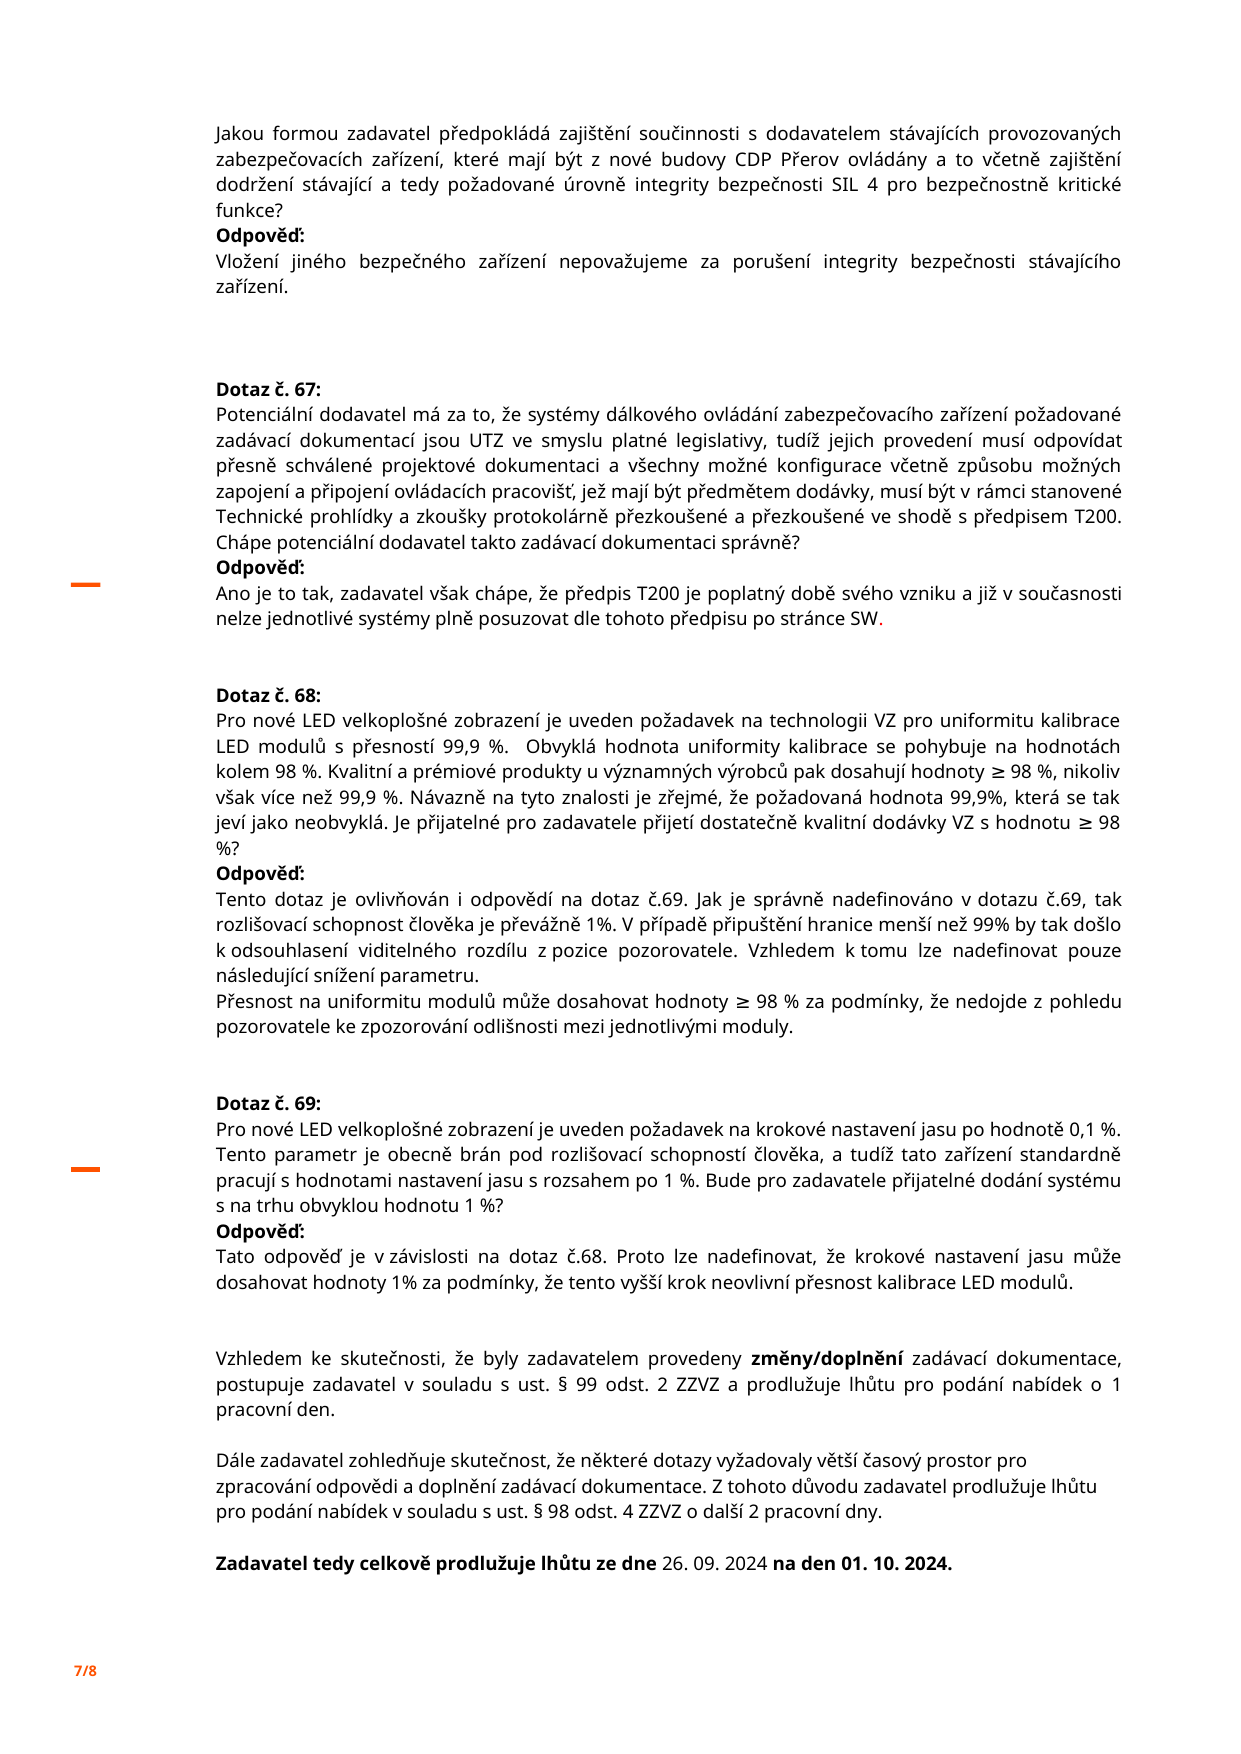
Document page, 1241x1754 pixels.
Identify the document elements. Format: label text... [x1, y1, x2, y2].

text Dotaz č. 67: [216, 376, 1122, 401]
text Vzhledem ke skutečnosti, že byly zadavatelem provedeny změny/doplnění zadávací dokumentace, postupuje zadavatel v souladu s ust. § 99 odst. 2 ZZVZ a prodlužuje lhůtu pro podání nabídek o 1 pracovní den. [216, 1346, 1122, 1422]
text Odpověď: [216, 554, 1122, 580]
text Dále zadavatel zohledňuje skutečnost, že některé dotazy vyžadovaly větší časový prostor pro zpracování odpovědi a doplnění zadávací dokumentace. Z tohoto důvodu zadavatel prodlužuje lhůtu pro podání nabídek v souladu s ust. § 98 odst. 4 ZZVZ o další 2 pracovní dny. [216, 1448, 1122, 1524]
text Vložení jiného bezpečného zařízení nepovažujeme za porušení integrity bezpečnosti stávajícího zařízení. [216, 248, 1122, 299]
text Pro nové LED velkoplošné zobrazení je uveden požadavek na technologii VZ pro uniformitu kalibrace LED modulů s přesností 99,9 %. Obvyklá hodnota uniformity kalibrace se pohybuje na hodnotách kolem 98 %. Kvalitní a prémiové produkty u významných výrobců pak dosahují hodnoty ≥ 98 %, nikoliv však více než 99,9 %. Návazně na tyto znalosti je zřejmé, že požadovaná hodnota 99,9%, která se tak jeví jako neobvyklá. Je přijatelné pro zadavatele přijetí dostatečně kvalitní dodávky VZ s hodnotu ≥ 98 %? [216, 708, 1122, 861]
text Přesnost na uniformitu modulů může dosahovat hodnoty ≥ 98 % za podmínky, že nedojde z pohledu pozorovatele ke zpozorování odlišnosti mezi jednotlivými moduly. [216, 988, 1122, 1039]
text Zadavatel tedy celkově prodlužuje lhůtu ze dne 26. 09. 2024 na den 01. 10. 2024. [216, 1550, 1122, 1575]
text Odpověď: [216, 861, 1122, 886]
text Odpověď: [216, 1218, 1122, 1243]
text Jakou formou zadavatel předpokládá zajištění součinnosti s dodavatelem stávajících provozovaných zabezpečovacích zařízení, které mají být z nové budovy CDP Přerov ovládány a to včetně zajištění dodržení stávající a tedy požadované úrovně integrity bezpečnosti SIL 4 pro bezpečnostně kritické funkce? [216, 121, 1122, 223]
text Tato odpověď je v závislosti na dotaz č.68. Proto lze nadefinovat, že krokové nastavení jasu může dosahovat hodnoty 1% za podmínky, že tento vyšší krok neovlivní přesnost kalibrace LED modulů. [216, 1243, 1122, 1294]
text Ano je to tak, zadavatel však chápe, že předpis T200 je poplatný době svého vzniku a již v současnosti nelze jednotlivé systémy plně posuzovat dle tohoto předpisu po stránce SW. [216, 580, 1122, 631]
text Dotaz č. 69: [216, 1090, 1122, 1116]
text Potenciální dodavatel má za to, že systémy dálkového ovládání zabezpečovacího zařízení požadované zadávací dokumentací jsou UTZ ve smyslu platné legislativy, tudíž jejich provedení musí odpovídat přesně schválené projektové dokumentaci a všechny možné konfigurace včetně způsobu možných zapojení a připojení ovládacích pracovišť, jež mají být předmětem dodávky, musí být v rámci stanovené Technické prohlídky a zkoušky protokolárně přezkoušené a přezkoušené ve shodě s předpisem T200. Chápe potenciální dodavatel takto zadávací dokumentaci správně? [216, 401, 1122, 554]
text Tento dotaz je ovlivňován i odpovědí na dotaz č.69. Jak je správně nadefinováno v dotazu č.69, tak rozlišovací schopnost člověka je převážně 1%. V případě připuštění hranice menší než 99% by tak došlo k odsouhlasení viditelného rozdílu z pozice pozorovatele. Vzhledem k tomu lze nadefinovat pouze následující snížení parametru. [216, 886, 1122, 988]
text Dotaz č. 68: [216, 682, 1122, 708]
text Odpověď: [216, 223, 1122, 248]
text Pro nové LED velkoplošné zobrazení je uveden požadavek na krokové nastavení jasu po hodnotě 0,1 %. Tento parametr je obecně brán pod rozlišovací schopností člověka, a tudíž tato zařízení standardně pracují s hodnotami nastavení jasu s rozsahem po 1 %. Bude pro zadavatele přijatelné dodání systému s na trhu obvyklou hodnotu 1 %? [216, 1116, 1122, 1218]
